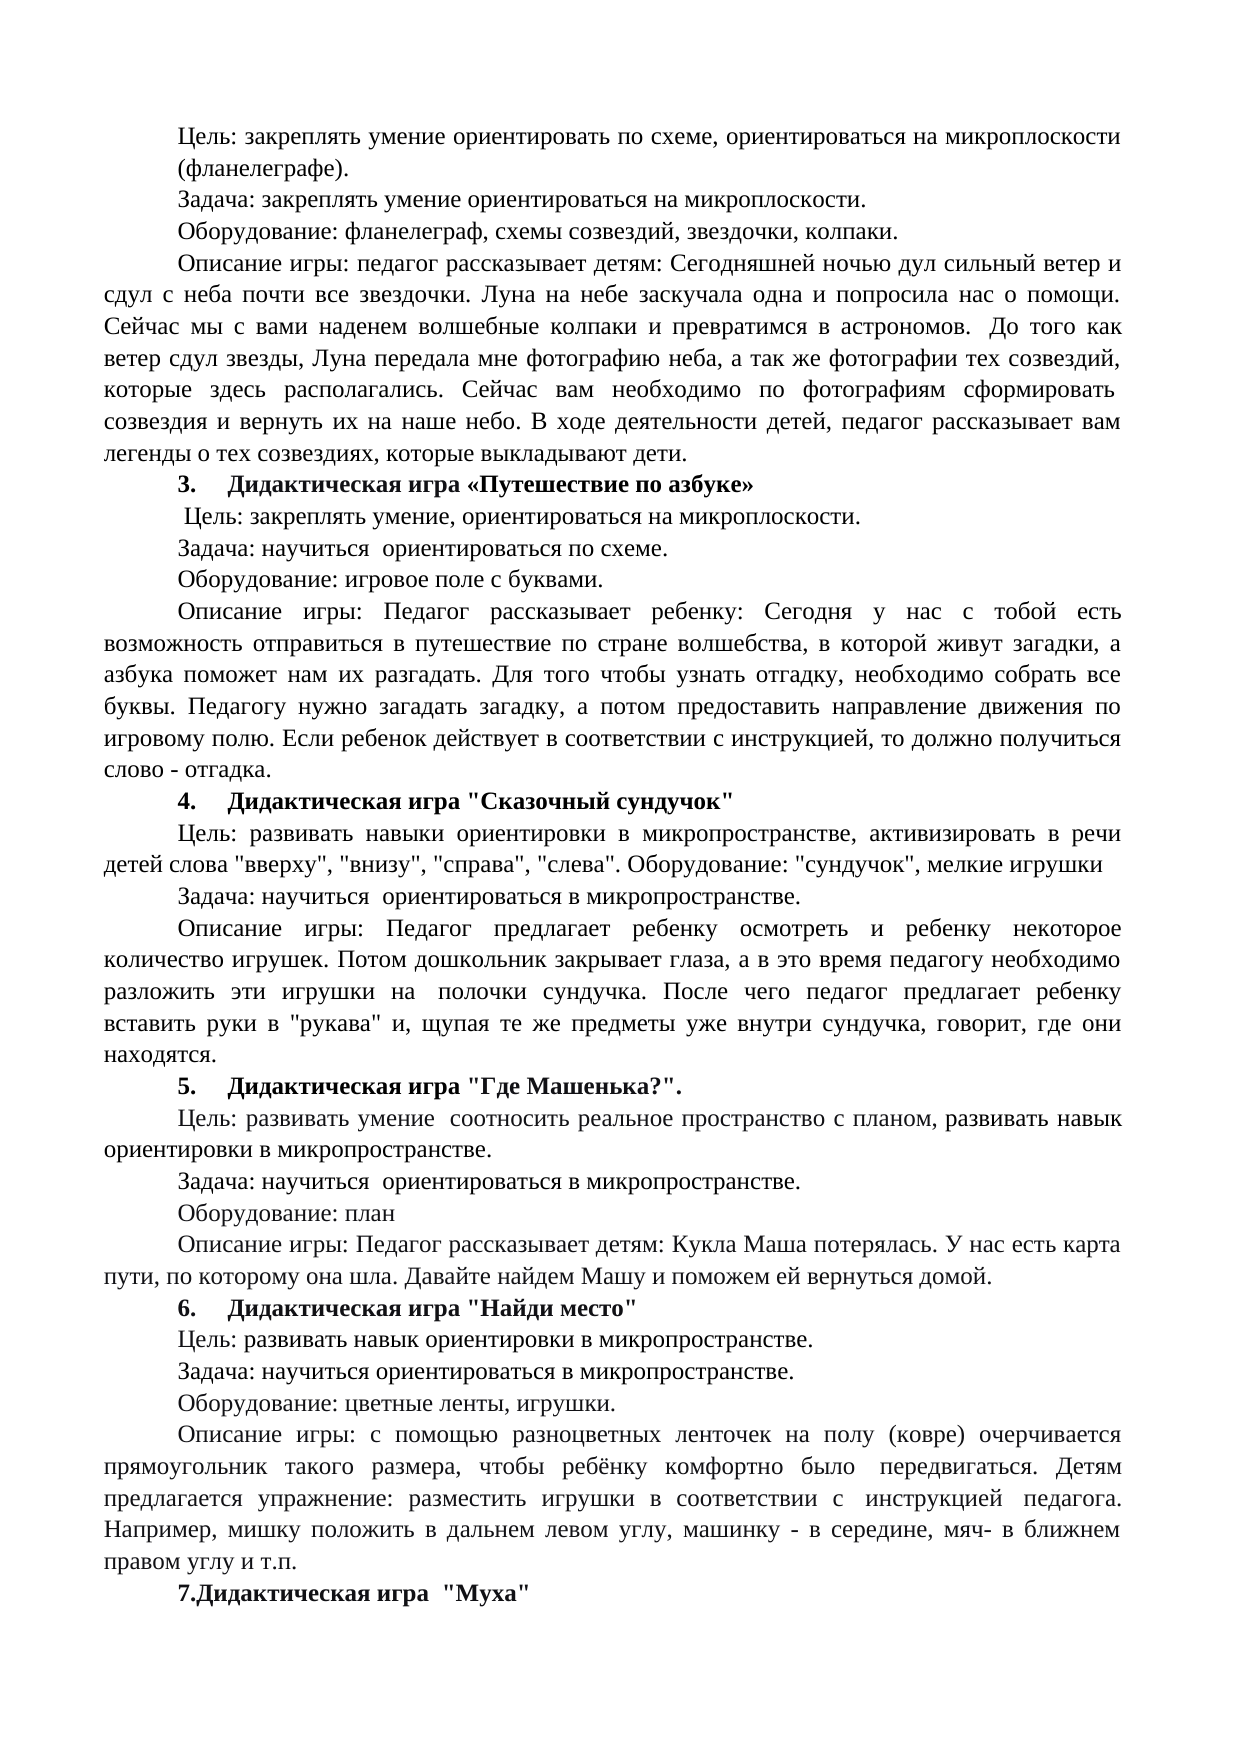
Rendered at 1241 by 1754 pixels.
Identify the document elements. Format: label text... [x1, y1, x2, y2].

text Описание игры: Педагог рассказывает ребенку: Сегодня у нас с тобой есть возможность отправиться в путешествие по стране волшебства, в которой живут загадки, а азбука поможет нам их разгадать. Для того чтобы узнать отгадку, необходимо собрать все буквы. Педагогу нужно загадать загадку, а потом предоставить направление движения по игровому полю. Если ребенок действует в соответствии с инструкцией, то должно получиться слово - отгадка. [103, 593, 1122, 650]
text Задача: научиться ориентироваться в микропространстве. [103, 878, 1122, 910]
text Цель: закреплять умение ориентировать по схеме, ориентироваться на микроплоскости (фланелеграфе). [177, 150, 1122, 181]
text Цель: развивать навык ориентировки в микропространстве. [103, 1321, 1122, 1353]
text Описание игры: Педагог предлагает ребенку осмотреть и ребенку некоторое количество игрушек. Потом дошкольник закрывает глаза, а в это время педагогу необходимо разложить эти игрушки на полочки сундучка. После чего педагог предлагает ребенку вставить руки в "рукава" и, щупая те же предметы уже внутри сундучка, говорит, где они находятся. [103, 910, 1122, 1068]
text Задача: научиться ориентироваться по схеме. [103, 530, 1122, 561]
text Описание игры: педагог рассказывает детям: Сегодняшней ночью дул сильный ветер и сдул с неба почти все звездочки. Луна на небе заскучала одна и попросила нас о помощи. Сейчас мы с вами наденем волшебные колпаки и превратимся в астрономов. До того как ветер сдул звезды, Луна передала мне фотографию неба, а так же фотографии тех созвездий, которые здесь располагались. Сейчас вам необходимо по фотографиям сформировать созвездия и вернуть их на наше небо. В ходе деятельности детей, педагог рассказывает вам легенды о тех созвездиях, которые выкладывают дети. [103, 245, 1122, 365]
text Описание игры: Педагог рассказывает ребенку: Сегодня у нас с тобой есть возможность отправиться в путешествие по стране волшебства, в которой живут загадки, а азбука поможет нам их разгадать. Для того чтобы узнать отгадку, необходимо собрать все буквы. Педагогу нужно загадать загадку, а потом предоставить направление движения по игровому полю. Если ребенок действует в соответствии с инструкцией, то должно получиться слово - отгадка. [103, 651, 1122, 745]
text Задача: научиться ориентироваться в микропространстве. [103, 1353, 1122, 1385]
text Описание игры: с помощью разноцветных ленточек на полу (ковре) очерчивается прямоугольник такого размера, чтобы ребёнку комфортно было передвигаться. Детям предлагается упражнение: разместить игрушки в соответствии с инструкцией педагога. Например, мишку положить в дальнем левом углу, машинку - в середине, мяч- в ближнем правом углу и т.п. [103, 1416, 1122, 1575]
text Оборудование: план [103, 1195, 1122, 1226]
text Цель: развивать умение соотносить реальное пространство с планом, развивать навык ориентировки в микропространстве. [103, 1100, 1122, 1163]
text 5. Дидактическая игра "Где Машенька?". [177, 1068, 1122, 1100]
text 3. Дидактическая игра «Путешествие по азбуке» [177, 466, 1122, 498]
text Оборудование: игровое поле с буквами. [103, 561, 1122, 593]
text Описание игры: Педагог рассказывает ребенку: Сегодня у нас с тобой есть возможность отправиться в путешествие по стране волшебства, в которой живут загадки, а азбука поможет нам их разгадать. Для того чтобы узнать отгадку, необходимо собрать все буквы. Педагогу нужно загадать загадку, а потом предоставить направление движения по игровому полю. Если ребенок действует в соответствии с инструкцией, то должно получиться слово - отгадка. [103, 746, 1122, 783]
text Цель: закреплять умение, ориентироваться на микроплоскости. [103, 498, 1122, 530]
text 6. Дидактическая игра "Найди место" [177, 1290, 1122, 1321]
text Задача: закреплять умение ориентироваться на микроплоскости. [103, 181, 1122, 213]
text Оборудование: фланелеграф, схемы созвездий, звездочки, колпаки. [103, 213, 1122, 245]
text Цель: развивать навыки ориентировки в микропространстве, активизировать в речи детей слова "вверху", "внизу", "справа", "слева". Оборудование: "сундучок", мелкие игрушки [103, 815, 1122, 878]
text Задача: научиться ориентироваться в микропространстве. [103, 1163, 1122, 1195]
text Оборудование: цветные ленты, игрушки. [103, 1385, 1122, 1416]
text Описание игры: Педагог рассказывает детям: Кукла Маша потерялась. У нас есть карта пути, по которому она шла. Давайте найдем Машу и поможем ей вернуться домой. [103, 1226, 1122, 1290]
text 7.Дидактическая игра "Муха" [103, 1575, 1122, 1606]
text 4. Дидактическая игра "Сказочный сундучок" [177, 783, 1122, 815]
text Описание игры: педагог рассказывает детям: Сегодняшней ночью дул сильный ветер и сдул с неба почти все звездочки. Луна на небе заскучала одна и попросила нас о помощи. Сейчас мы с вами наденем волшебные колпаки и превратимся в астрономов. До того как ветер сдул звезды, Луна передала мне фотографию неба, а так же фотографии тех созвездий, которые здесь располагались. Сейчас вам необходимо по фотографиям сформировать созвездия и вернуть их на наше небо. В ходе деятельности детей, педагог рассказывает вам легенды о тех созвездиях, которые выкладывают дети. [103, 397, 1122, 466]
